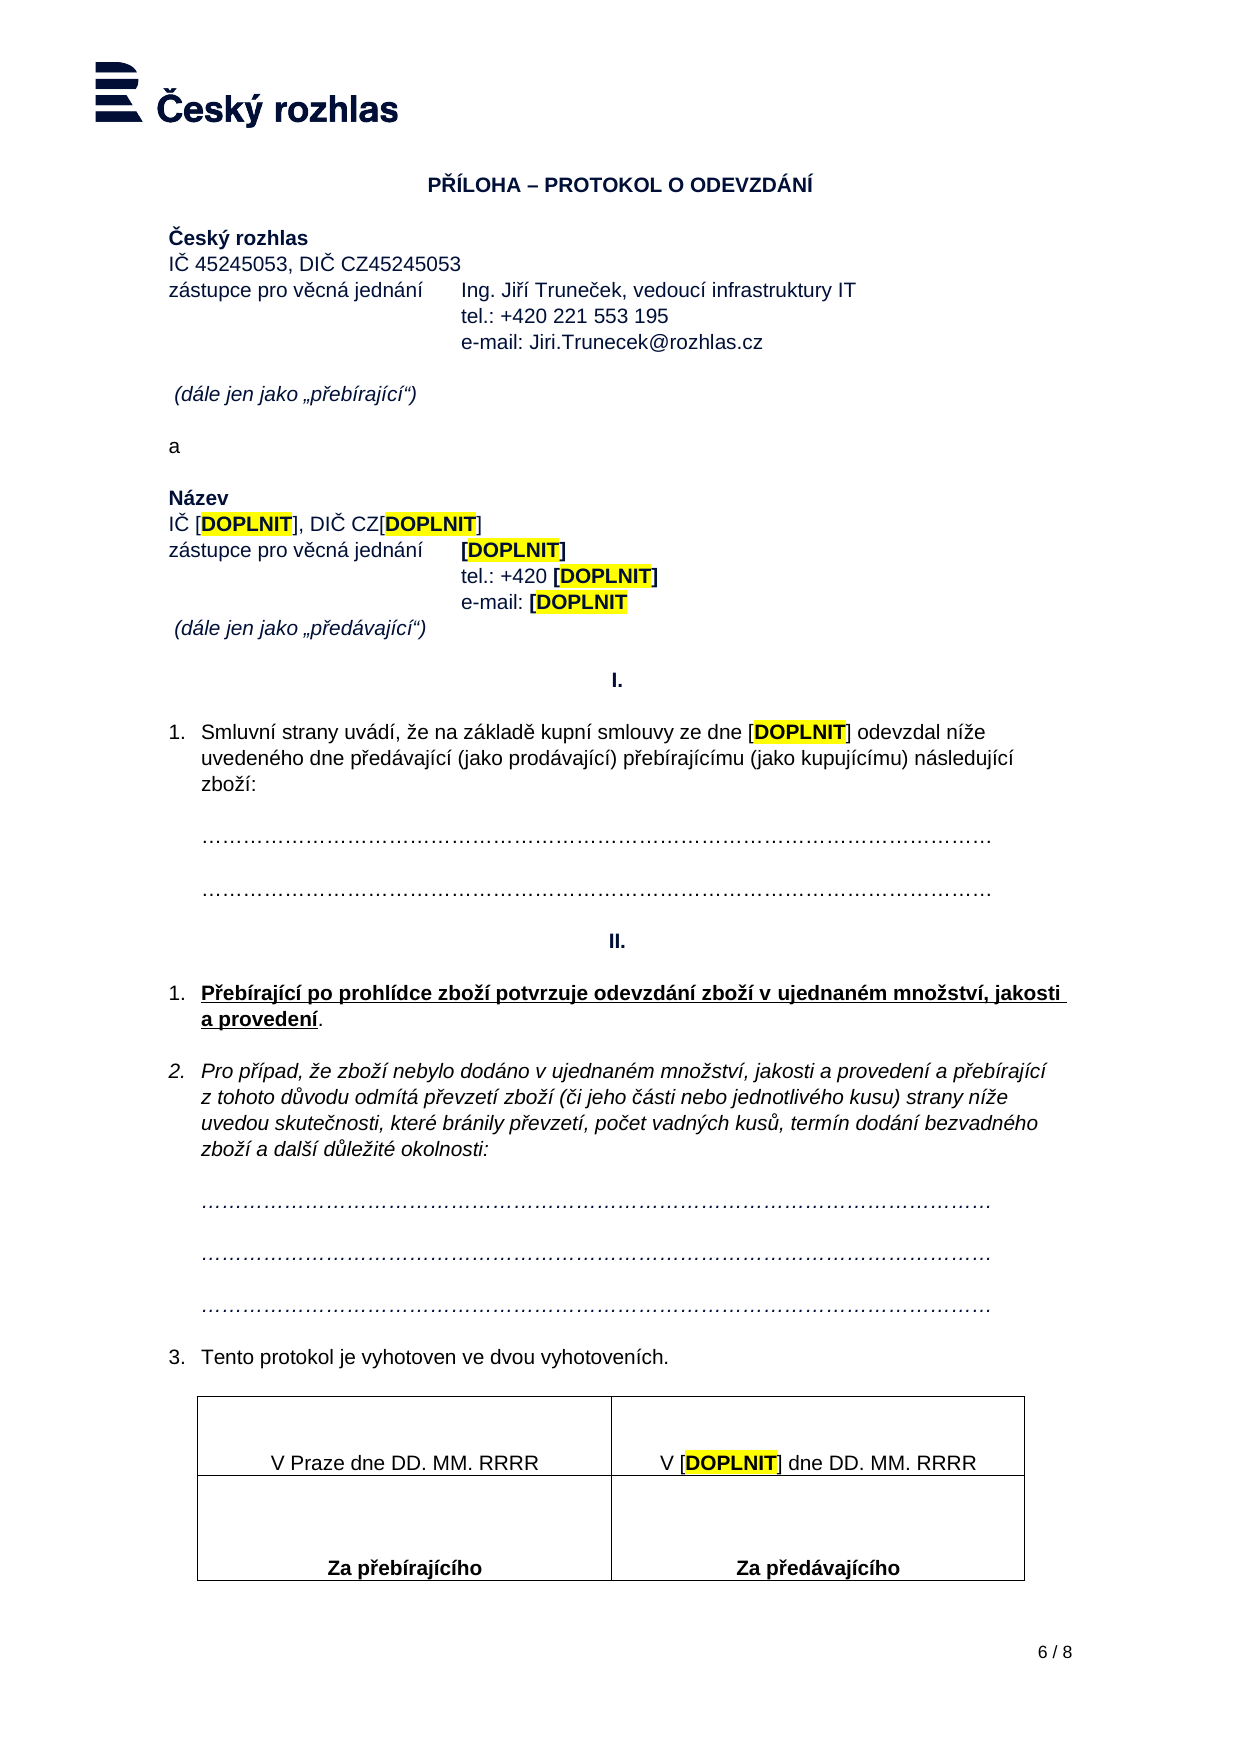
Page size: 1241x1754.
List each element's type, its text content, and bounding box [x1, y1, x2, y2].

text (dále jen jako „přebírající“) [168, 380, 1072, 406]
list Smluvní strany uvádí, že na základě kupní smlouvy ze dne [DOPLNIT] odevzdal níže uvedeného dne předávající (jako prodávající) přebírajícímu (jako kupujícímu) následující zboží: [168, 719, 1072, 797]
list Tento protokol je vyhotoven ve dvou vyhotoveních. [168, 1344, 1072, 1370]
text (dále jen jako „předávající“) [168, 615, 1072, 641]
text PŘÍLOHA – PROTOKOL O ODEVZDÁNÍ [168, 172, 1072, 198]
subtitle …………………………………………………………………………………………………… [201, 1292, 1072, 1318]
text e-mail: [DOPLNIT [168, 589, 1072, 615]
text zástupce pro věcná jednání [DOPLNIT] [168, 537, 1072, 563]
picture [95, 62, 398, 128]
list …………………………………………………………………………………………………… [201, 875, 1072, 901]
text e-mail: Jiri.Trunecek@rozhlas.cz [168, 328, 1072, 354]
table_header V [DOPLNIT] dne DD. MM. RRRR [612, 1397, 1024, 1475]
subtitle …………………………………………………………………………………………………… [168, 1188, 1072, 1214]
text a [168, 432, 1072, 458]
list Pro případ, že zboží nebylo dodáno v ujednaném množství, jakosti a provedení a přebírající z tohoto důvodu odmítá převzetí zboží (či jeho části nebo jednotlivého kusu) strany níže uvedou skutečnosti, které bránily převzetí, počet vadných kusů, termín dodání bezvadného zboží a další důležité okolnosti: [168, 1057, 1072, 1162]
text Český rozhlas [168, 224, 1072, 250]
subtitle …………………………………………………………………………………………………… [168, 1240, 1072, 1266]
text tel.: +420 [DOPLNIT] [168, 563, 1072, 589]
list …………………………………………………………………………………………………… [201, 823, 1072, 849]
text tel.: +420 221 553 195 [168, 302, 1072, 328]
table_header V Praze dne DD. MM. RRRR [198, 1397, 611, 1475]
text IČ [DOPLNIT], DIČ CZ[DOPLNIT] [168, 511, 1072, 537]
table_cell Za předávajícího [612, 1476, 1024, 1580]
text IČ 45245053, DIČ CZ45245053 [168, 250, 1072, 276]
list Přebírající po prohlídce zboží potvrzuje odevzdání zboží v ujednaném množství, jakosti a provedení. [168, 979, 1072, 1031]
text zástupce pro věcná jednání Ing. Jiří Truneček, vedoucí infrastruktury IT [168, 276, 1072, 302]
text Název [168, 484, 1072, 511]
table_cell Za přebírajícího [198, 1476, 611, 1580]
